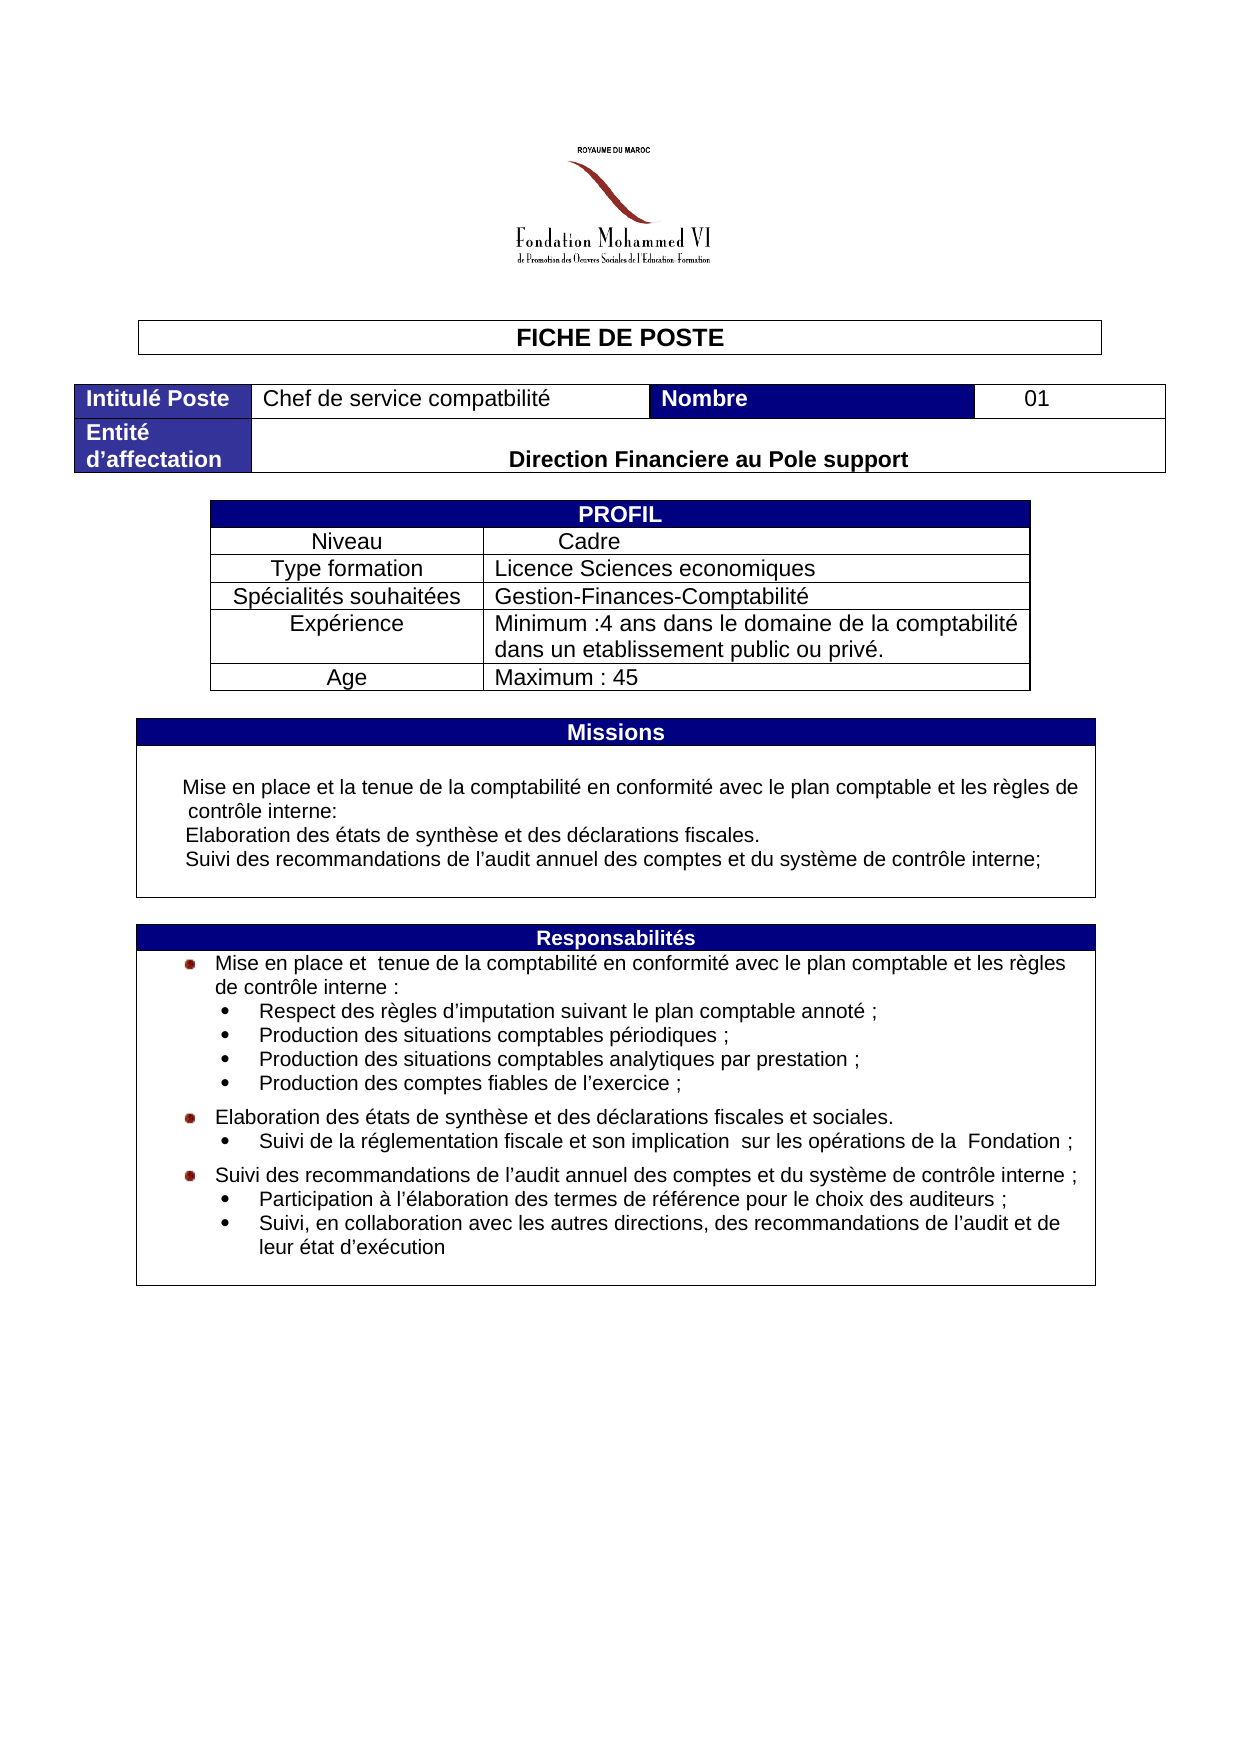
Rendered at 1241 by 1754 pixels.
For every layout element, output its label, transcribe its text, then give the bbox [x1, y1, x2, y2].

picture [178, 1165, 195, 1183]
table_cell Minimum :4 ans dans le domaine de la comptabilité dans un etablissement public ou privé. [484, 610, 1029, 663]
table_cell Direction Financiere au Pole support [252, 419, 1165, 472]
table_cell Type formation [211, 555, 483, 582]
table_cell Expérience [211, 610, 483, 663]
table_header Nombre [651, 385, 974, 418]
table_cell Spécialités souhaitées [211, 583, 483, 609]
table_header Intitulé Poste [75, 385, 251, 418]
table_header Chef de service compatbilité [252, 385, 649, 418]
picture [178, 1108, 195, 1125]
table_header Responsabilités [137, 925, 1095, 950]
table_cell Mise en place et la tenue de la comptabilité en conformité avec le plan comptable et les règles de contrôle interne: Elaboration des états de synthèse et des déclarations fiscales. Suivi des recommandations de l’audit annuel des comptes et du système de contrôle interne; [137, 746, 1095, 897]
table_header PROFIL [211, 501, 1029, 527]
table_cell Cadre [484, 528, 1029, 554]
table_header 01 [975, 385, 1165, 418]
picture [516, 147, 710, 263]
table_cell Age [211, 664, 483, 690]
picture [178, 954, 195, 971]
table_cell Mise en place et tenue de la comptabilité en conformité avec le plan comptable et les règles de contrôle interne : Respect des règles d’imputation suivant le plan comptable annoté ; Production des situations comptables périodiques ; Production des situations comptables analytiques par prestation ; Production des comptes fiables de l’exercice ; Elaboration des états de synthèse et des déclarations fiscales et sociales. Suivi de la réglementation fiscale et son implication sur les opérations de la Fondation ; Suivi des recommandations de l’audit annuel des comptes et du système de contrôle interne ; Participation à l’élaboration des termes de référence pour le choix des auditeurs ; Suivi, en collaboration avec les autres directions, des recommandations de l’audit et de leur état d’exécution [137, 951, 1095, 1285]
table_cell Entité d’affectation [75, 419, 251, 472]
text FICHE DE POSTE [139, 321, 1101, 354]
table_cell Maximum : 45 [484, 664, 1029, 690]
table_cell Niveau [211, 528, 483, 554]
table_cell Licence Sciences economiques [484, 555, 1029, 582]
table_header Missions [137, 719, 1095, 745]
table_cell Gestion-Finances-Comptabilité [484, 583, 1029, 609]
